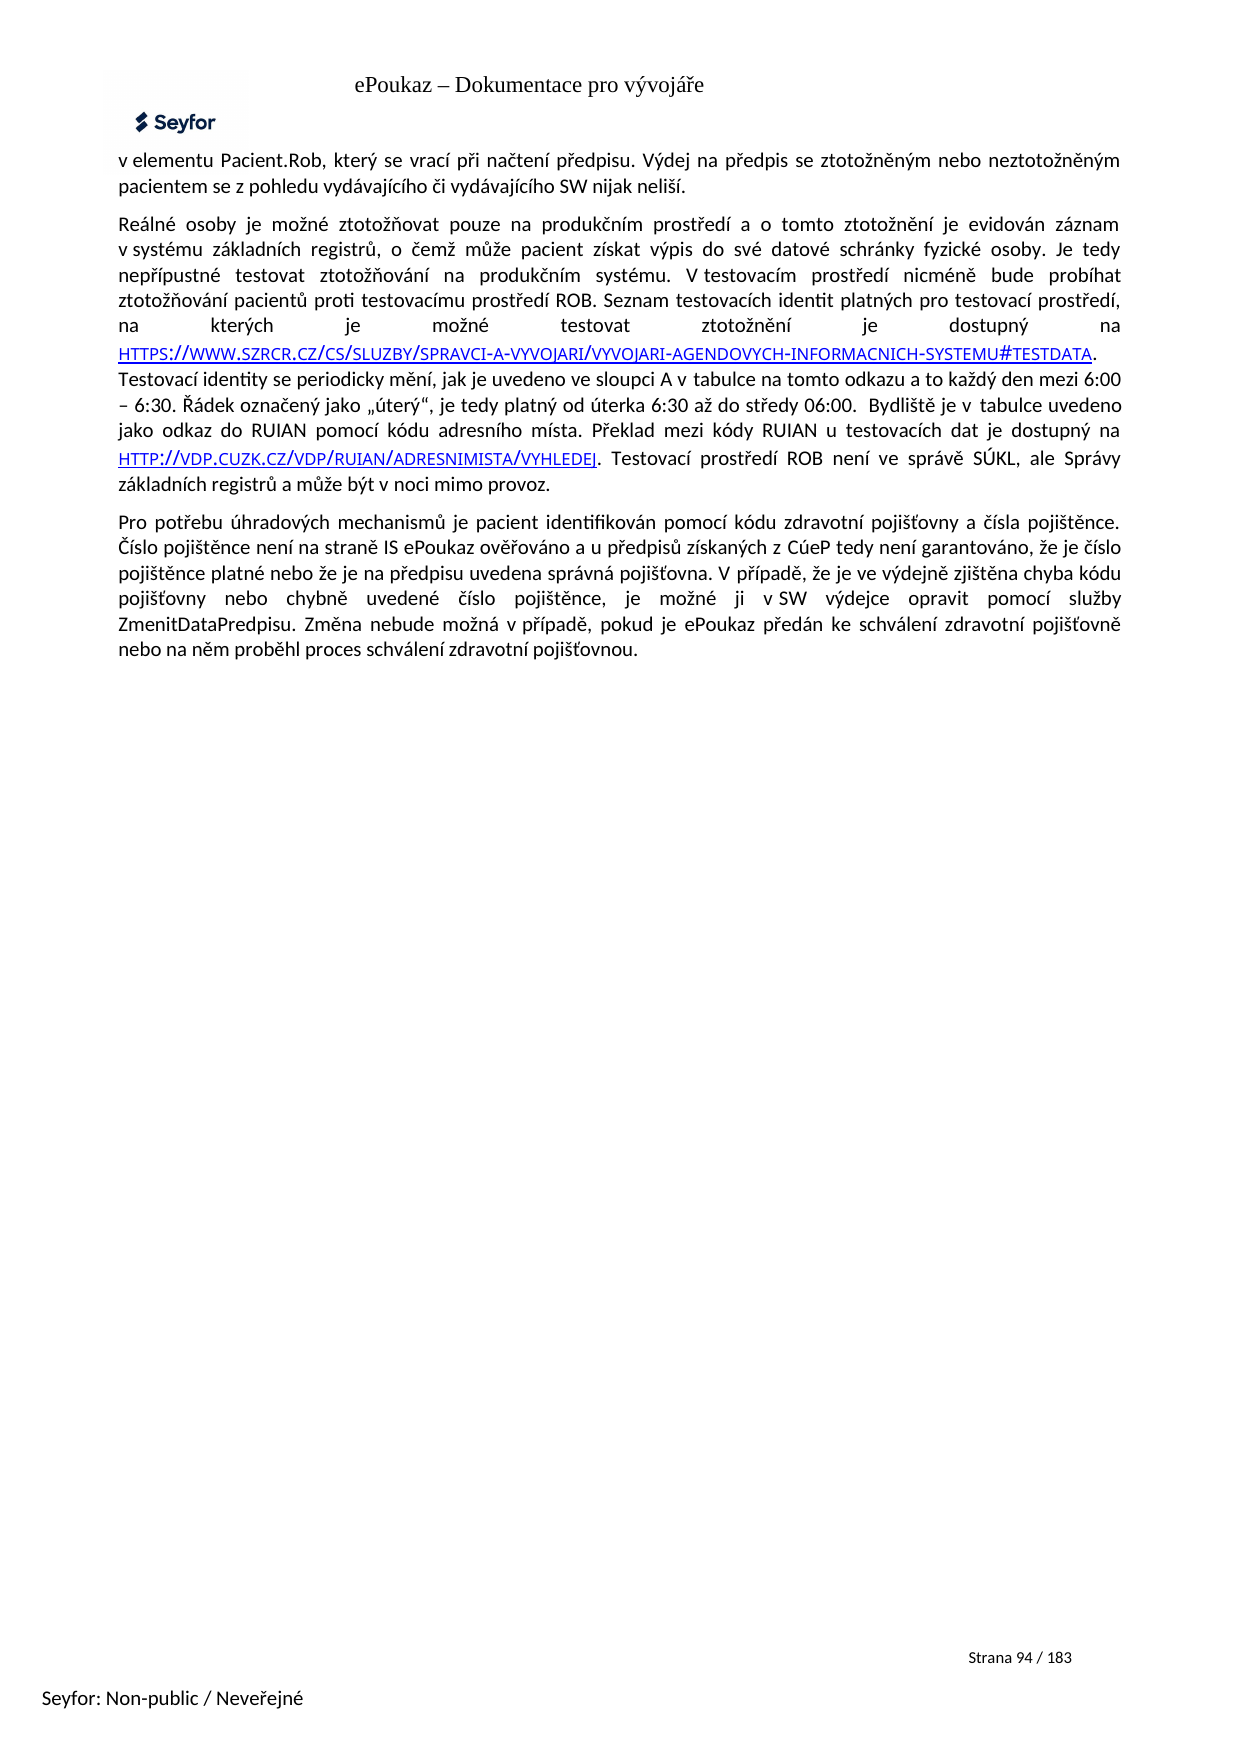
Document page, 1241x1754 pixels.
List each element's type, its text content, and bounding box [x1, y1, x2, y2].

text Pro potřebu úhradových mechanismů je pacient identifikován pomocí kódu zdravotní pojišťovny a čísla pojištěnce. Číslo pojištěnce není na straně IS ePoukaz ověřováno a u předpisů získaných z CúeP tedy není garantováno, že je číslo pojištěnce platné nebo že je na předpisu uvedena správná pojišťovna. V případě, že je ve výdejně zjištěna chyba kódu pojišťovny nebo chybně uvedené číslo pojištěnce, je možné ji v SW výdejce opravit pomocí služby ZmenitDataPredpisu. Změna nebude možná v případě, pokud je ePoukaz předán ke schválení zdravotní pojišťovně nebo na něm proběhl proces schválení zdravotní pojišťovnou. [118, 509, 1122, 662]
picture [102, 70, 249, 175]
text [118, 148, 1122, 198]
text Reálné osoby je možné ztotožňovat pouze na produkčním prostředí a o tomto ztotožnění je evidován záznam v systému základních registrů, o čemž může pacient získat výpis do své datové schránky fyzické osoby. Je tedy nepřípustné testovat ztotožňování na produkčním systému. V testovacím prostředí nicméně bude probíhat ztotožňování pacientů proti testovacímu prostředí ROB. Seznam testovacích identit platných pro testovací prostředí, na kterých je možné testovat ztotožnění je dostupný na https://www.szrcr.cz/cs/sluzby/spravci-a-vyvojari/vyvojari-agendovych-informacnich-systemu#testdata. Testovací identity se periodicky mění, jak je uvedeno ve sloupci A v tabulce na tomto odkazu a to každý den mezi 6:00 – 6:30. Řádek označený jako „úterý“, je tedy platný od úterka 6:30 až do středy 06:00. Bydliště je v tabulce uvedeno jako odkaz do RUIAN pomocí kódu adresního místa. Překlad mezi kódy RUIAN u testovacích dat je dostupný na http://vdp.cuzk.cz/vdp/ruian/adresnimista/vyhledej. Testovací prostředí ROB není ve správě SÚKL, ale Správy základních registrů a může být v noci mimo provoz. [118, 211, 1122, 497]
